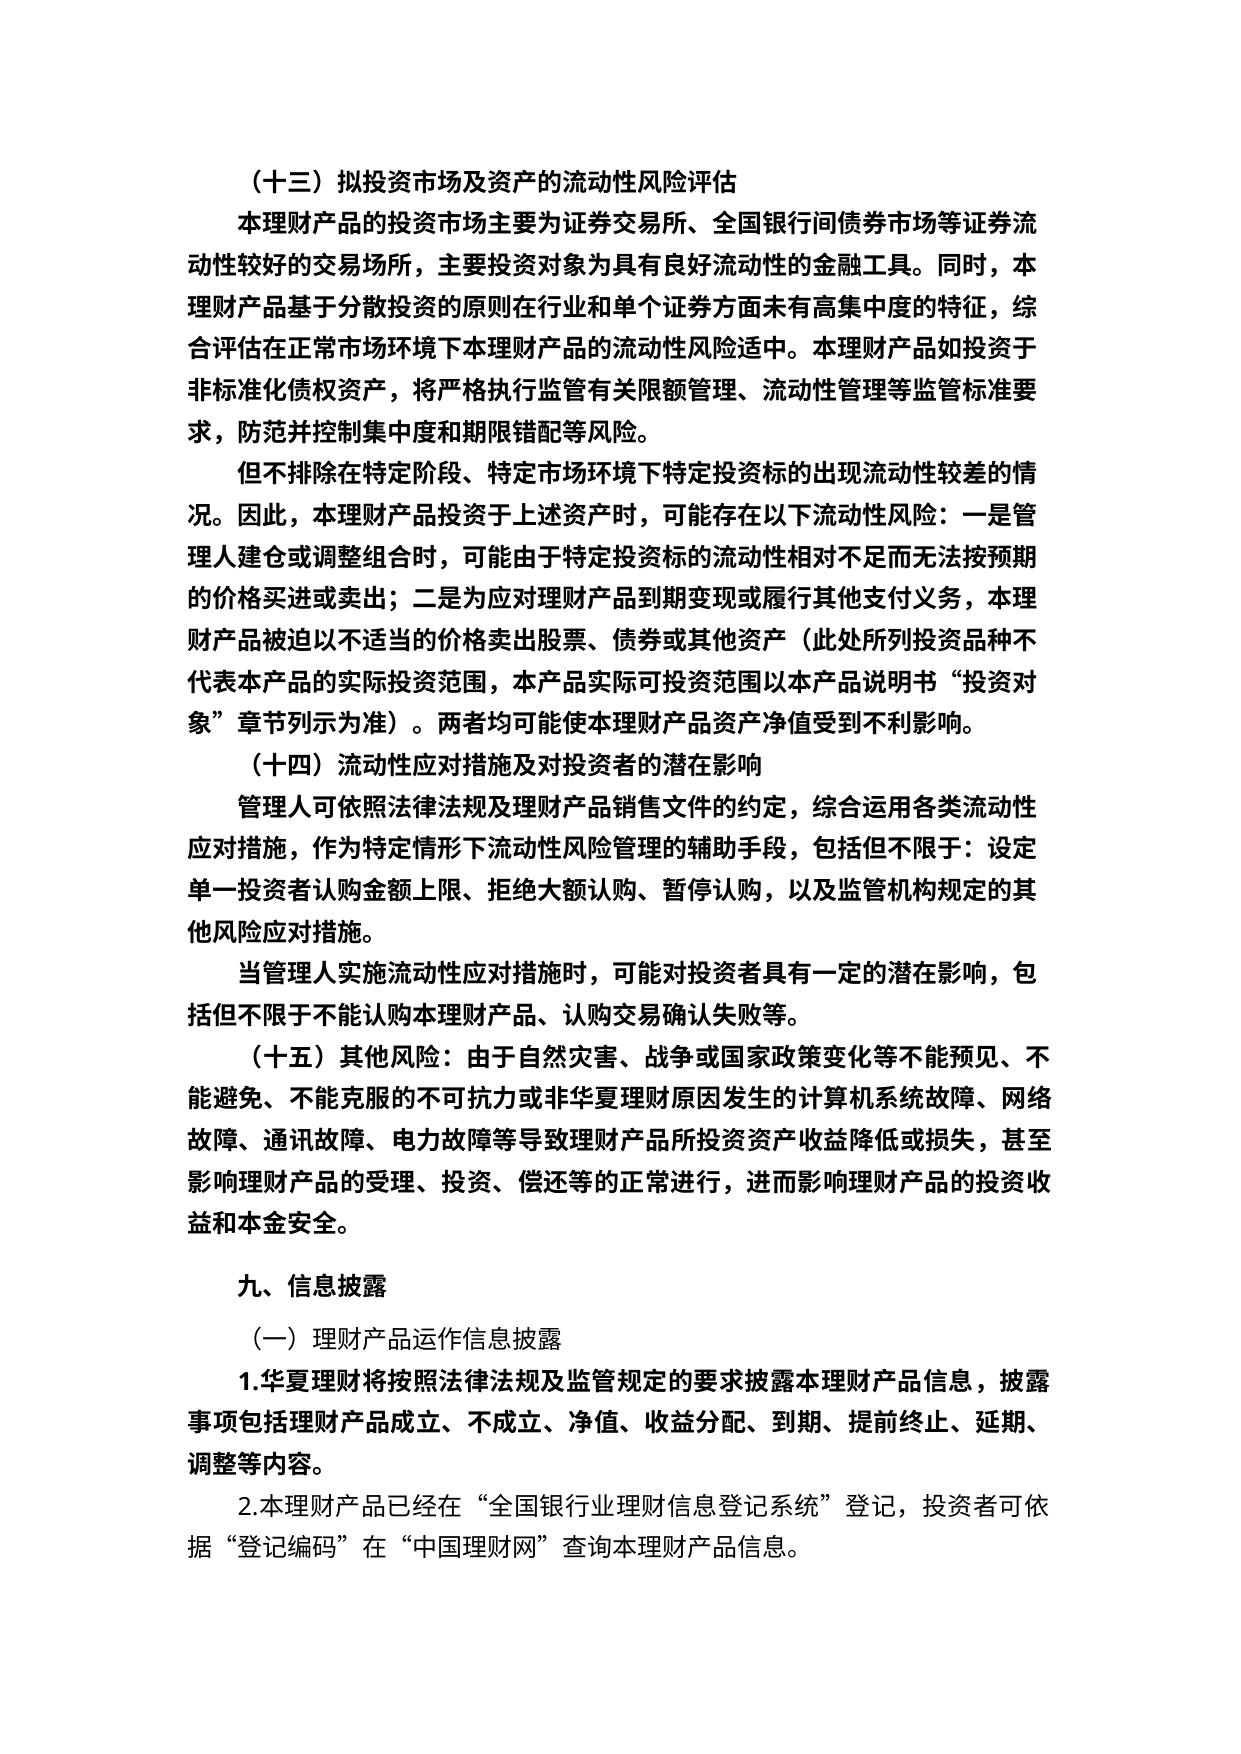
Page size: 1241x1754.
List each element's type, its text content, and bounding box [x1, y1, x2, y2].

text 但不排除在特定阶段、特定市场环境下特定投资标的出现流动性较差的情况。因此，本理财产品投资于上述资产时，可能存在以下流动性风险：一是管理人建仓或调整组合时，可能由于特定投资标的流动性相对不足而无法按预期的价格买进或卖出；二是为应对理财产品到期变现或履行其他支付义务，本理财产品被迫以不适当的价格卖出股票、债券或其他资产（此处所列投资品种不代表本产品的实际投资范围，本产品实际可投资范围以本产品说明书“投资对象”章节列示为准）。两者均可能使本理财产品资产净值受到不利影响。 [187, 454, 1053, 740]
text （一）理财产品运作信息披露 [187, 1319, 1053, 1356]
text （十五）其他风险：由于自然灾害、战争或国家政策变化等不能预见、不能避免、不能克服的不可抗力或非华夏理财原因发生的计算机系统故障、网络故障、通讯故障、电力故障等导致理财产品所投资资产收益降低或损失，甚至影响理财产品的受理、投资、偿还等的正常进行，进而影响理财产品的投资收益和本金安全。 [187, 1037, 1053, 1240]
text 本理财产品的投资市场主要为证券交易所、全国银行间债券市场等证券流动性较好的交易场所，主要投资对象为具有良好流动性的金融工具。同时，本理财产品基于分散投资的原则在行业和单个证券方面未有高集中度的特征，综合评估在正常市场环境下本理财产品的流动性风险适中。本理财产品如投资于非标准化债权资产，将严格执行监管有关限额管理、流动性管理等监管标准要求，防范并控制集中度和期限错配等风险。 [187, 204, 1053, 448]
text 2.本理财产品已经在“全国银行业理财信息登记系统”登记，投资者可依据“登记编码”在“中国理财网”查询本理财产品信息。 [187, 1486, 1053, 1564]
text 1.华夏理财将按照法律法规及监管规定的要求披露本理财产品信息，披露事项包括理财产品成立、不成立、净值、收益分配、到期、提前终止、延期、调整等内容。 [187, 1361, 1053, 1481]
text 管理人可依照法律法规及理财产品销售文件的约定，综合运用各类流动性应对措施，作为特定情形下流动性风险管理的辅助手段，包括但不限于：设定单一投资者认购金额上限、拒绝大额认购、暂停认购，以及监管机构规定的其他风险应对措施。 [187, 787, 1053, 948]
text 九、信息披露 [187, 1262, 1053, 1303]
text 当管理人实施流动性应对措施时，可能对投资者具有一定的潜在影响，包括但不限于不能认购本理财产品、认购交易确认失败等。 [187, 954, 1053, 1032]
text （十四）流动性应对措施及对投资者的潜在影响 [187, 745, 1053, 782]
text （十三）拟投资市场及资产的流动性风险评估 [187, 162, 1053, 198]
